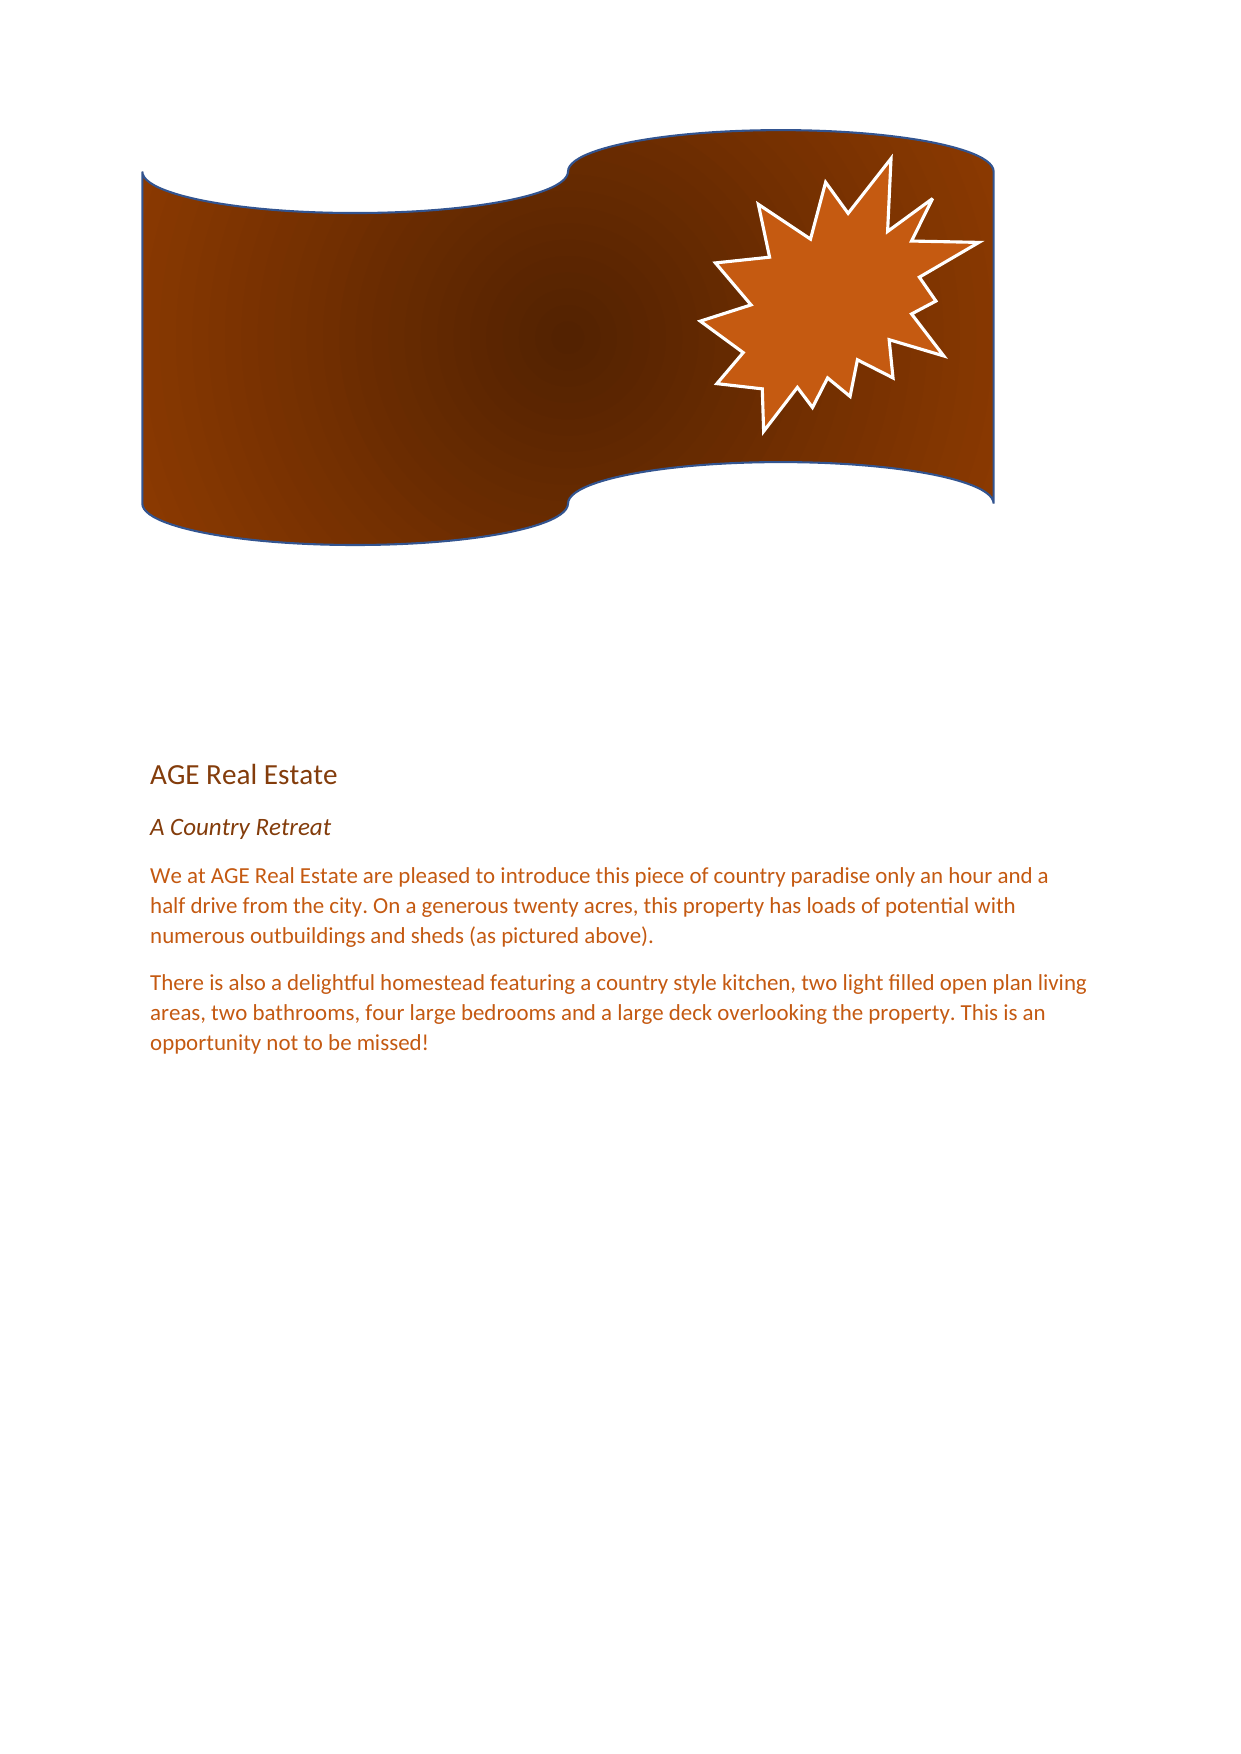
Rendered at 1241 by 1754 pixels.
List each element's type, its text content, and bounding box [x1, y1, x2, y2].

text A Country Retreat [150, 811, 1090, 842]
text We at AGE Real Estate are pleased to introduce this piece of country paradise only an hour and a half drive from the city. On a generous twenty acres, this property has loads of potential with numerous outbuildings and sheds (as pictured above). [150, 861, 1090, 949]
text AGE Real Estate [150, 756, 1090, 792]
text There is also a delightful homestead featuring a country style kitchen, two light filled open plan living areas, two bathrooms, four large bedrooms and a large deck overlooking the property. This is an opportunity not to be missed! [150, 968, 1090, 1057]
